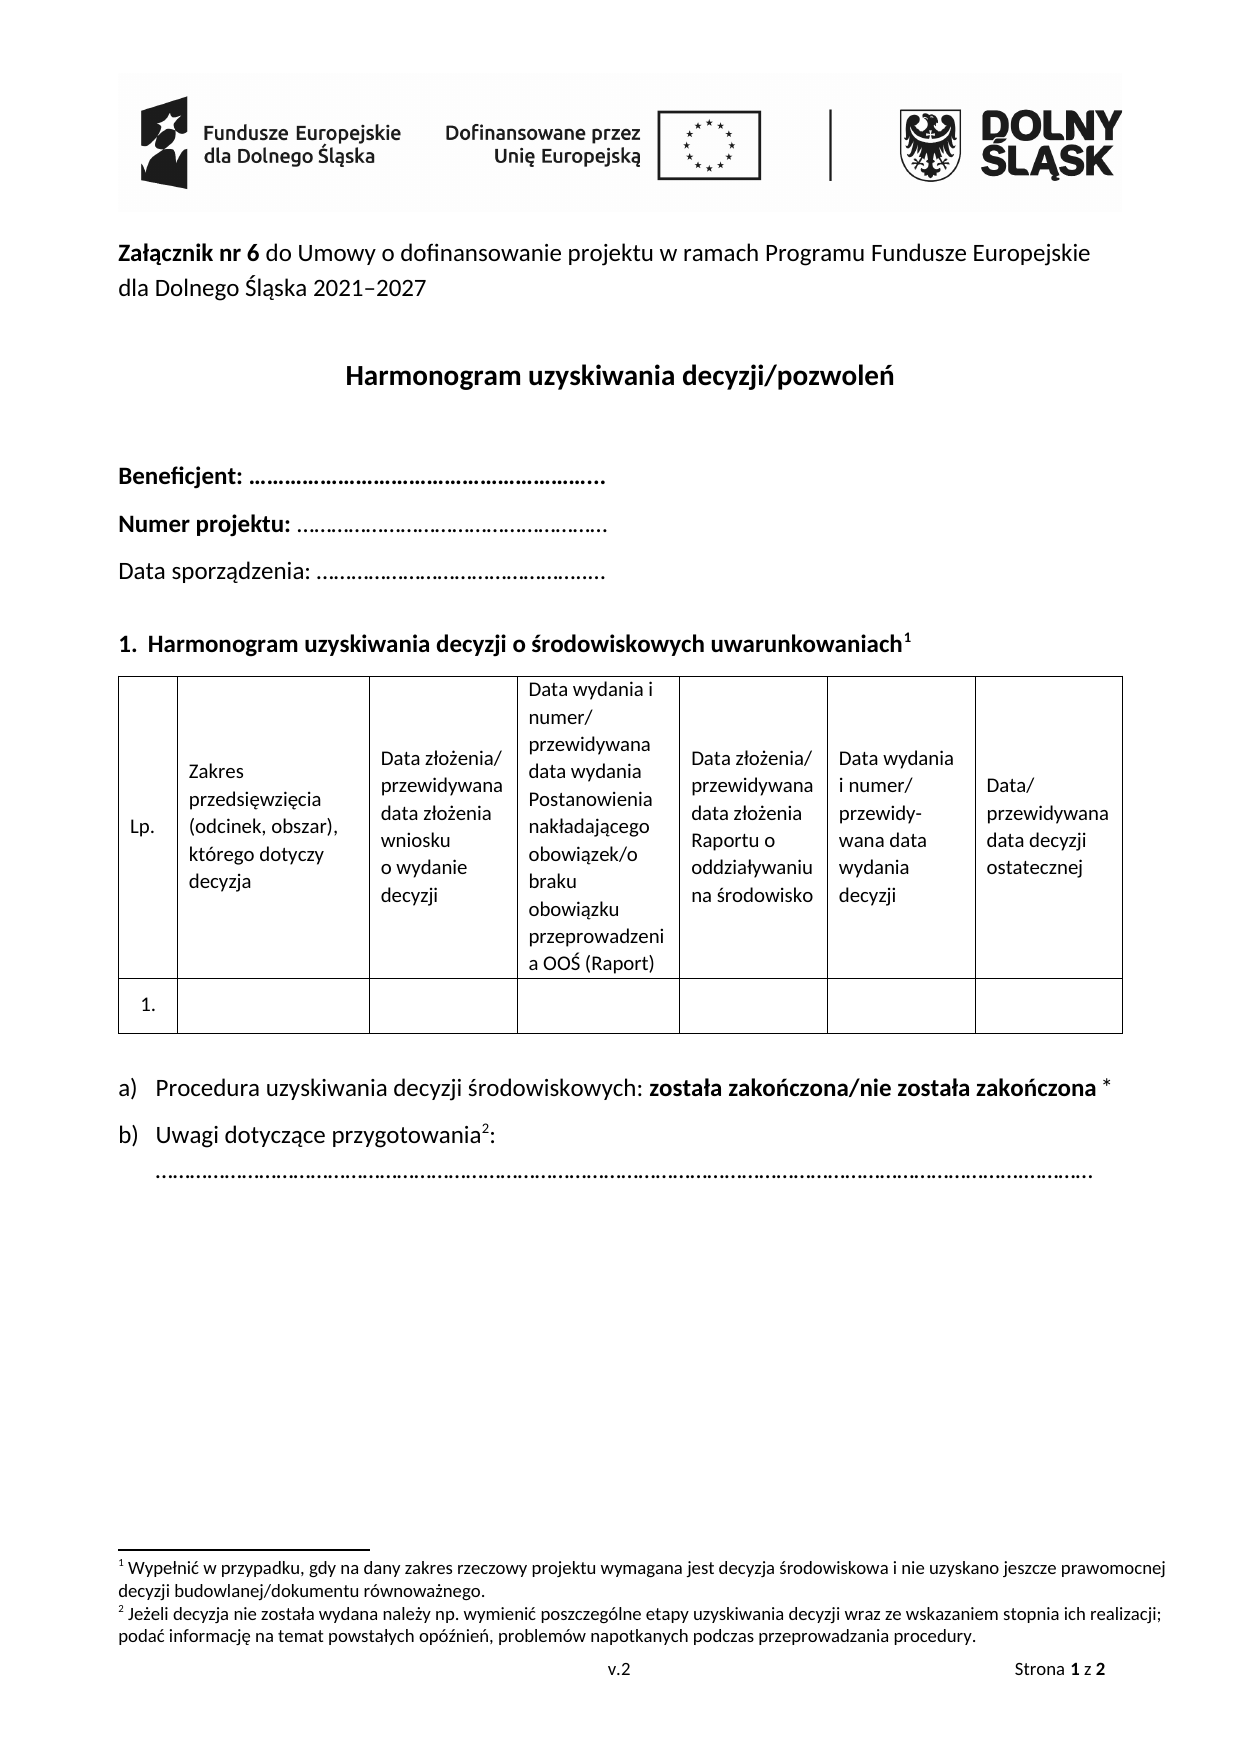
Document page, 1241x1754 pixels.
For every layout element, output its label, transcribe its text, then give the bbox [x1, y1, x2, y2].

table_header Data złożenia/ przewidywana data złożenia Raportu o oddziaływaniu na środowisko [680, 677, 827, 978]
subtitle Harmonogram uzyskiwania decyzji o środowiskowych uwarunkowaniach [118, 628, 1122, 658]
text Numer projektu: ……………………………………………… [118, 508, 1122, 538]
table_header Data złożenia/ przewidywana data złożenia wniosku o wydanie decyzji [370, 677, 517, 978]
list Procedura uzyskiwania decyzji środowiskowych: została zakończona/nie została zakończona * [118, 1072, 1122, 1102]
table_header Data/ przewidywana data decyzji ostatecznej [976, 677, 1122, 978]
text Beneficjent: …………………………………………………... [118, 461, 1122, 491]
subtitle Harmonogram uzyskiwania decyzji/pozwoleń [118, 357, 1122, 393]
table_cell [976, 979, 1122, 1033]
table_cell [680, 979, 827, 1033]
table_header Data wydania i numer/ przewidywana data wydania Postanowienia nakładającego obowiązek/o braku obowiązku przeprowadzenia OOŚ (Raport) [518, 677, 679, 978]
table_header Data wydania i numer/ przewidy-wana data wydania decyzji [828, 677, 975, 978]
table_header Lp. [119, 677, 177, 978]
picture [118, 73, 1123, 212]
text Data sporządzenia: ………………………………………..… [118, 556, 1122, 586]
list Uwagi dotyczące przygotowania: …………………………………………………………………………………………………………………………………….………… [118, 1119, 1122, 1185]
table_cell 1. [119, 979, 177, 1033]
table_cell [178, 979, 369, 1033]
subtitle Załącznik nr 6 do Umowy o dofinansowanie projektu w ramach Programu Fundusze Europejskie dla Dolnego Śląska 2021–2027 [118, 237, 1122, 303]
table_cell [518, 979, 679, 1033]
table_header Zakres przedsięwzięcia (odcinek, obszar), którego dotyczy decyzja [178, 677, 369, 978]
table_cell [828, 979, 975, 1033]
table_cell [370, 979, 517, 1033]
